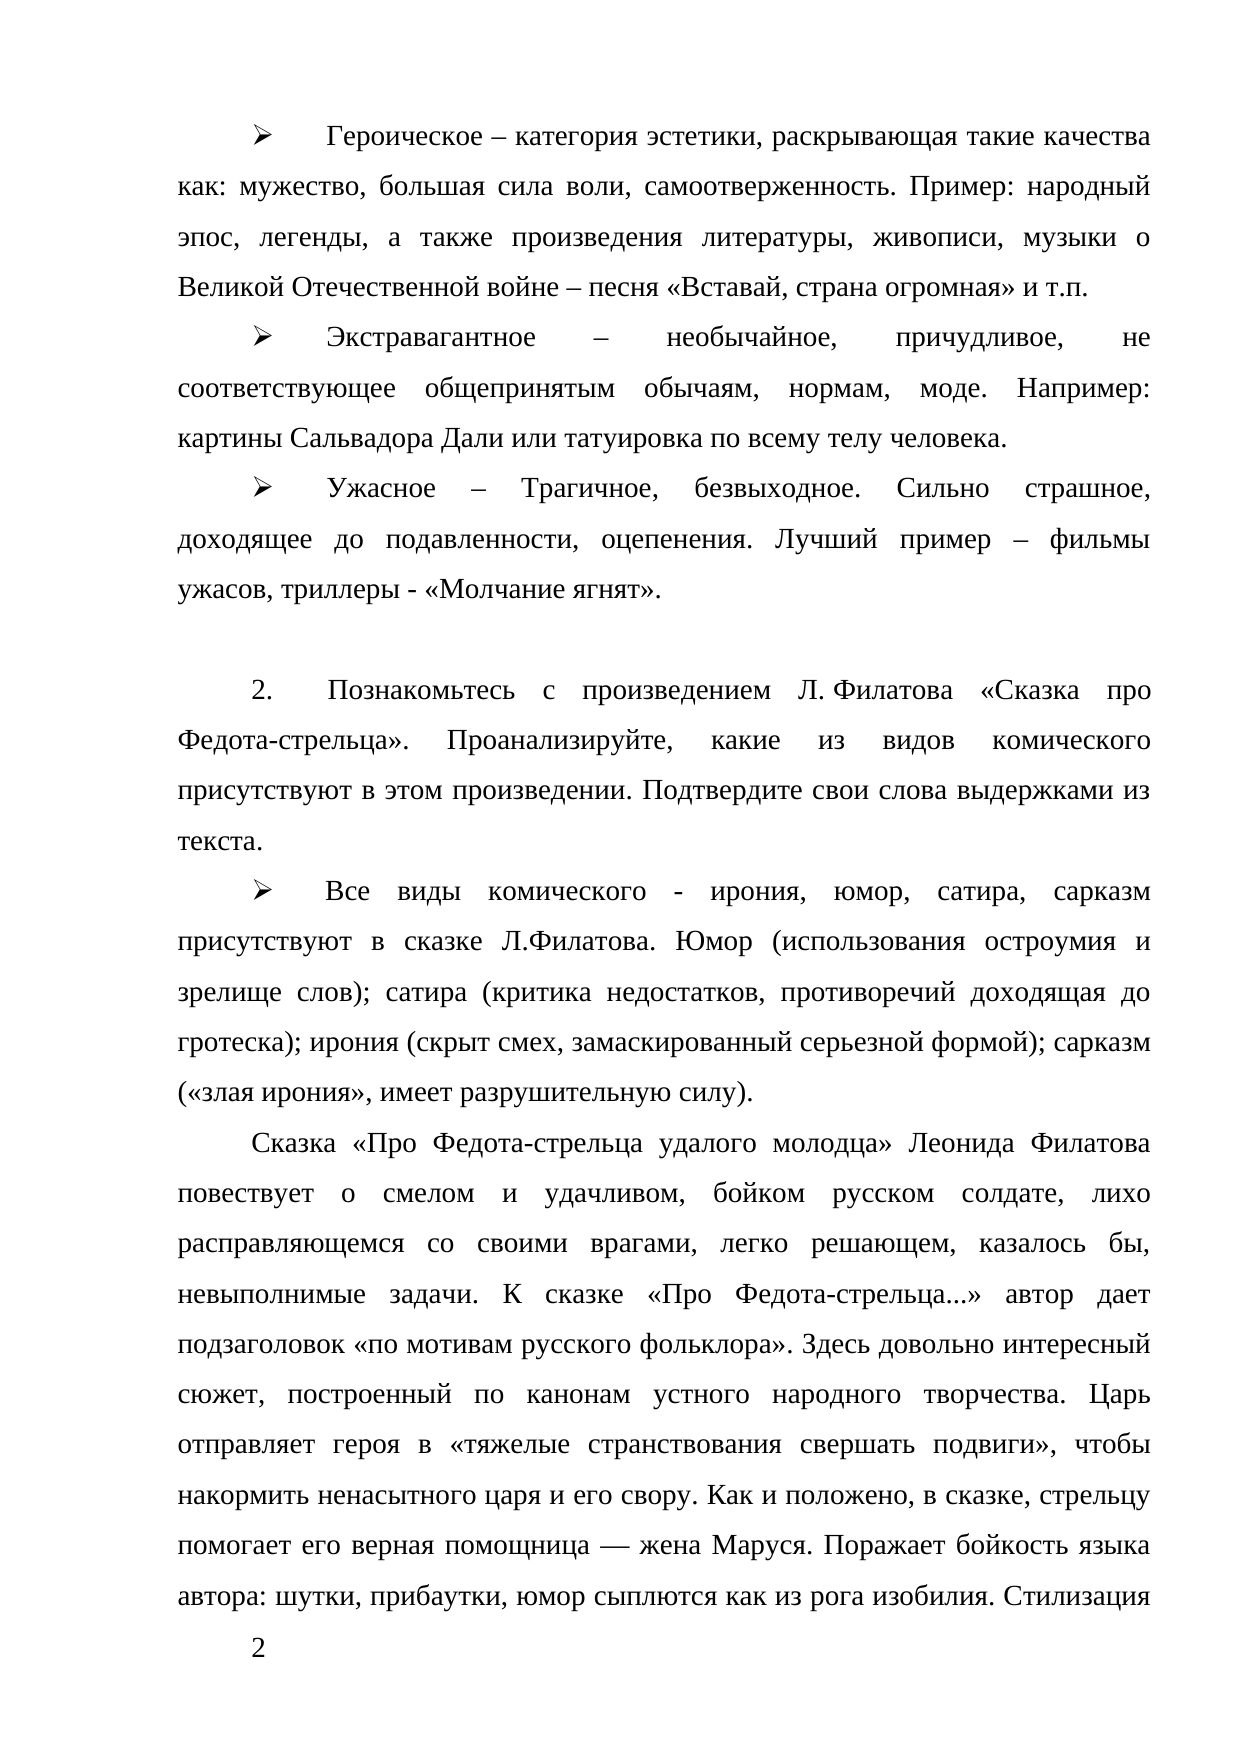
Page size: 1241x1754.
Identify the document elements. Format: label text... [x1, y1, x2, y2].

list Ужасное – Трагичное, безвыходное. Сильно страшное, доходящее до подавленности, оцепенения. Лучший пример – фильмы ужасов, триллеры - «Молчание ягнят». [177, 471, 1152, 605]
list Познакомьтесь с произведением Л. Филатова «Сказка про Федота-стрельца». Проанализируйте, какие из видов комического присутствуют в этом произведении. Подтвердите свои слова выдержками из текста. [177, 672, 1152, 856]
list Героическое – категория эстетики, раскрывающая такие качества как: мужество, большая сила воли, самоотверженность. Пример: народный эпос, легенды, а также произведения литературы, живописи, музыки о Великой Отечественной войне – песня «Вставай, страна огромная» и т.п. [177, 118, 1152, 303]
list Экстравагантное – необычайное, причудливое, не соответствующее общепринятым обычаям, нормам, моде. Например: картины Сальвадора Дали или татуировка по всему телу человека. [177, 319, 1152, 454]
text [177, 1125, 1152, 1611]
list Все виды комического - ирония, юмор, сатира, сарказм присутствуют в сказке Л.Филатова. Юмор (использования остроумия и зрелище слов); сатира (критика недостатков, противоречий доходящая до гротеска); ирония (скрыт смех, замаскированный серьезной формой); сарказм («злая ирония», имеет разрушительную силу). [177, 873, 1152, 1108]
